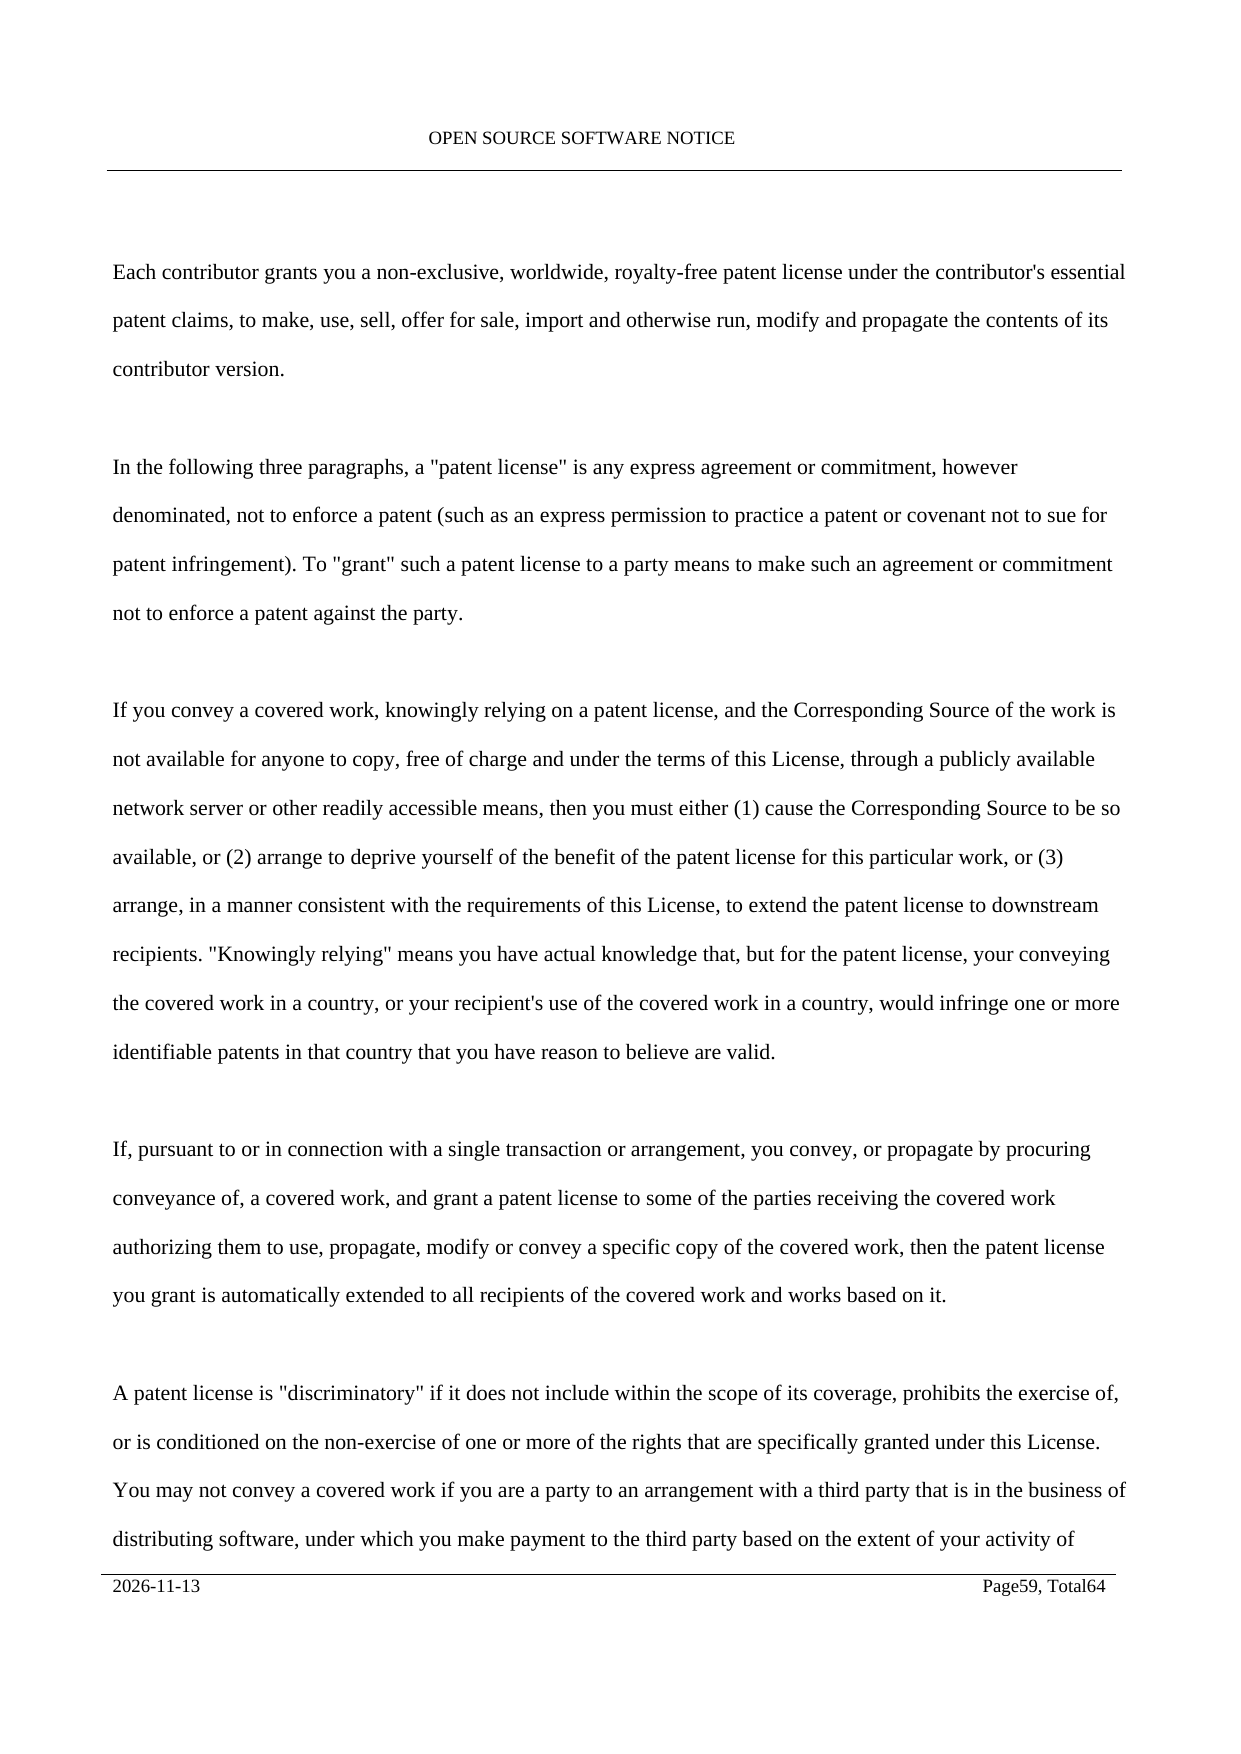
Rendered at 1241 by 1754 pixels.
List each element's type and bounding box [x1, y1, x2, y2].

text [112, 206, 1128, 1555]
